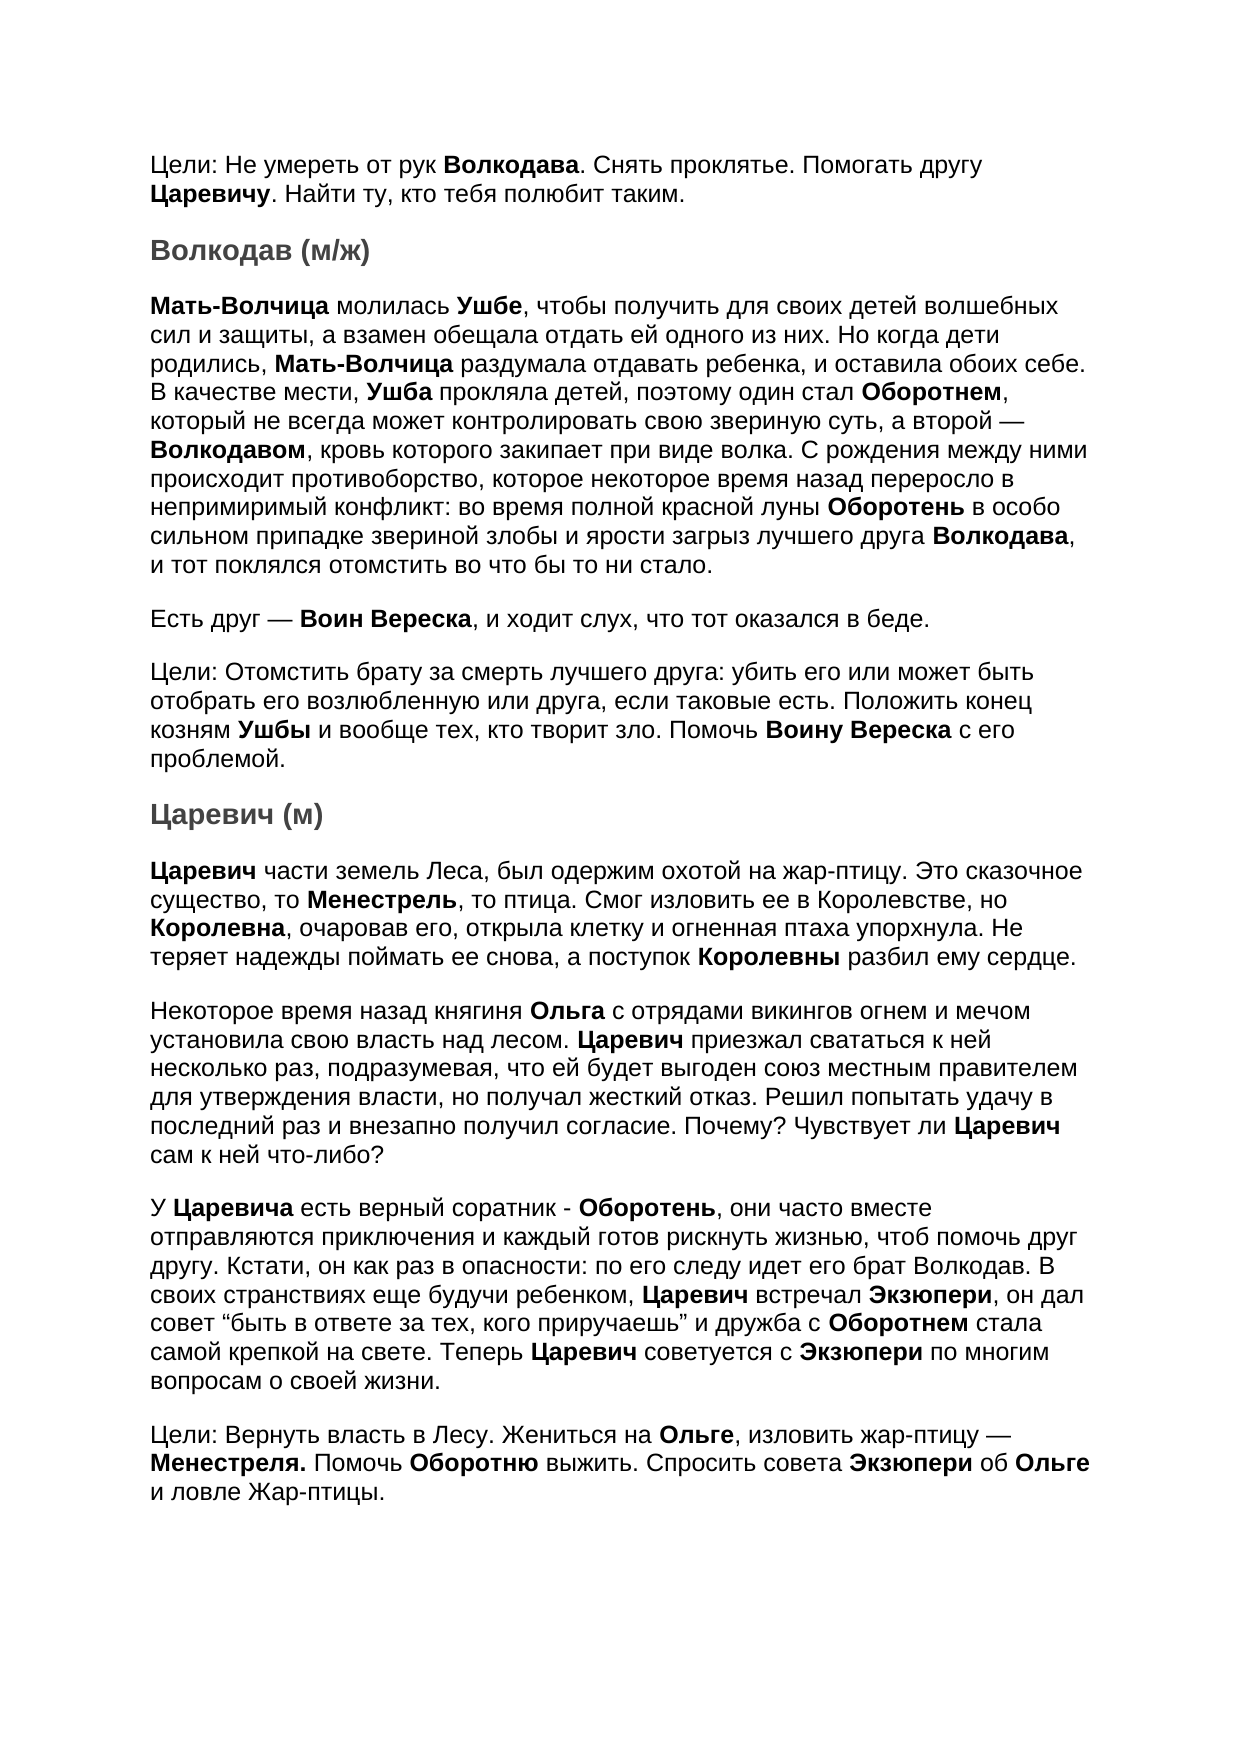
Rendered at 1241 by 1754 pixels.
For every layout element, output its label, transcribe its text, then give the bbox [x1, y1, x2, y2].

text Царевич части земель Леса, был одержим охотой на жар-птицу. Это сказочное существо, то Менестрель, то птица. Смог изловить ее в Королевстве, но Королевна, очаровав его, открыла клетку и огненная птаха упорхнула. Не теряет надежды поймать ее снова, а поступок Королевны разбил ему сердце. [150, 856, 1090, 971]
text Цели: Вернуть власть в Лесу. Жениться на Ольге, изловить жар-птицу — Менестреля. Помочь Оборотню выжить. Спросить совета Экзюпери об Ольге и ловле Жар-птицы. [150, 1419, 1090, 1506]
text Некоторое время назад княгиня Ольга с отрядами викингов огнем и мечом установила свою власть над лесом. Царевич приезжал свататься к ней несколько раз, подразумевая, что ей будет выгоден союз местным правителем для утверждения власти, но получал жесткий отказ. Решил попытать удачу в последний раз и внезапно получил согласие. Почему? Чувствует ли Царевич сам к ней что-либо? [150, 996, 1090, 1168]
text Есть друг — Воин Вереска, и ходит слух, что тот оказался в беде. [150, 603, 1090, 632]
text Цели: Отомстить брату за смерть лучшего друга: убить его или может быть отобрать его возлюбленную или друга, если таковые есть. Положить конец козням Ушбы и вообще тех, кто творит зло. Помочь Воину Вереска с его проблемой. [150, 657, 1090, 772]
text Цели: Не умереть от рук Волкодава. Снять проклятье. Помогать другу Царевичу. Найти ту, кто тебя полюбит таким. [150, 150, 1090, 207]
subtitle Волкодав (м/ж) [150, 232, 1090, 266]
text У Царевича есть верный соратник - Оборотень, они часто вместе отправляются приключения и каждый готов рискнуть жизнью, чтоб помочь друг другу. Кстати, он как раз в опасности: по его следу идет его брат Волкодав. В своих странствиях еще будучи ребенком, Царевич встречал Экзюпери, он дал совет “быть в ответе за тех, кого приручаешь” и дружба с Оборотнем стала самой крепкой на свете. Теперь Царевич советуется с Экзюпери по многим вопросам о своей жизни. [150, 1193, 1090, 1394]
subtitle Царевич (м) [150, 797, 1090, 831]
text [150, 291, 1090, 578]
